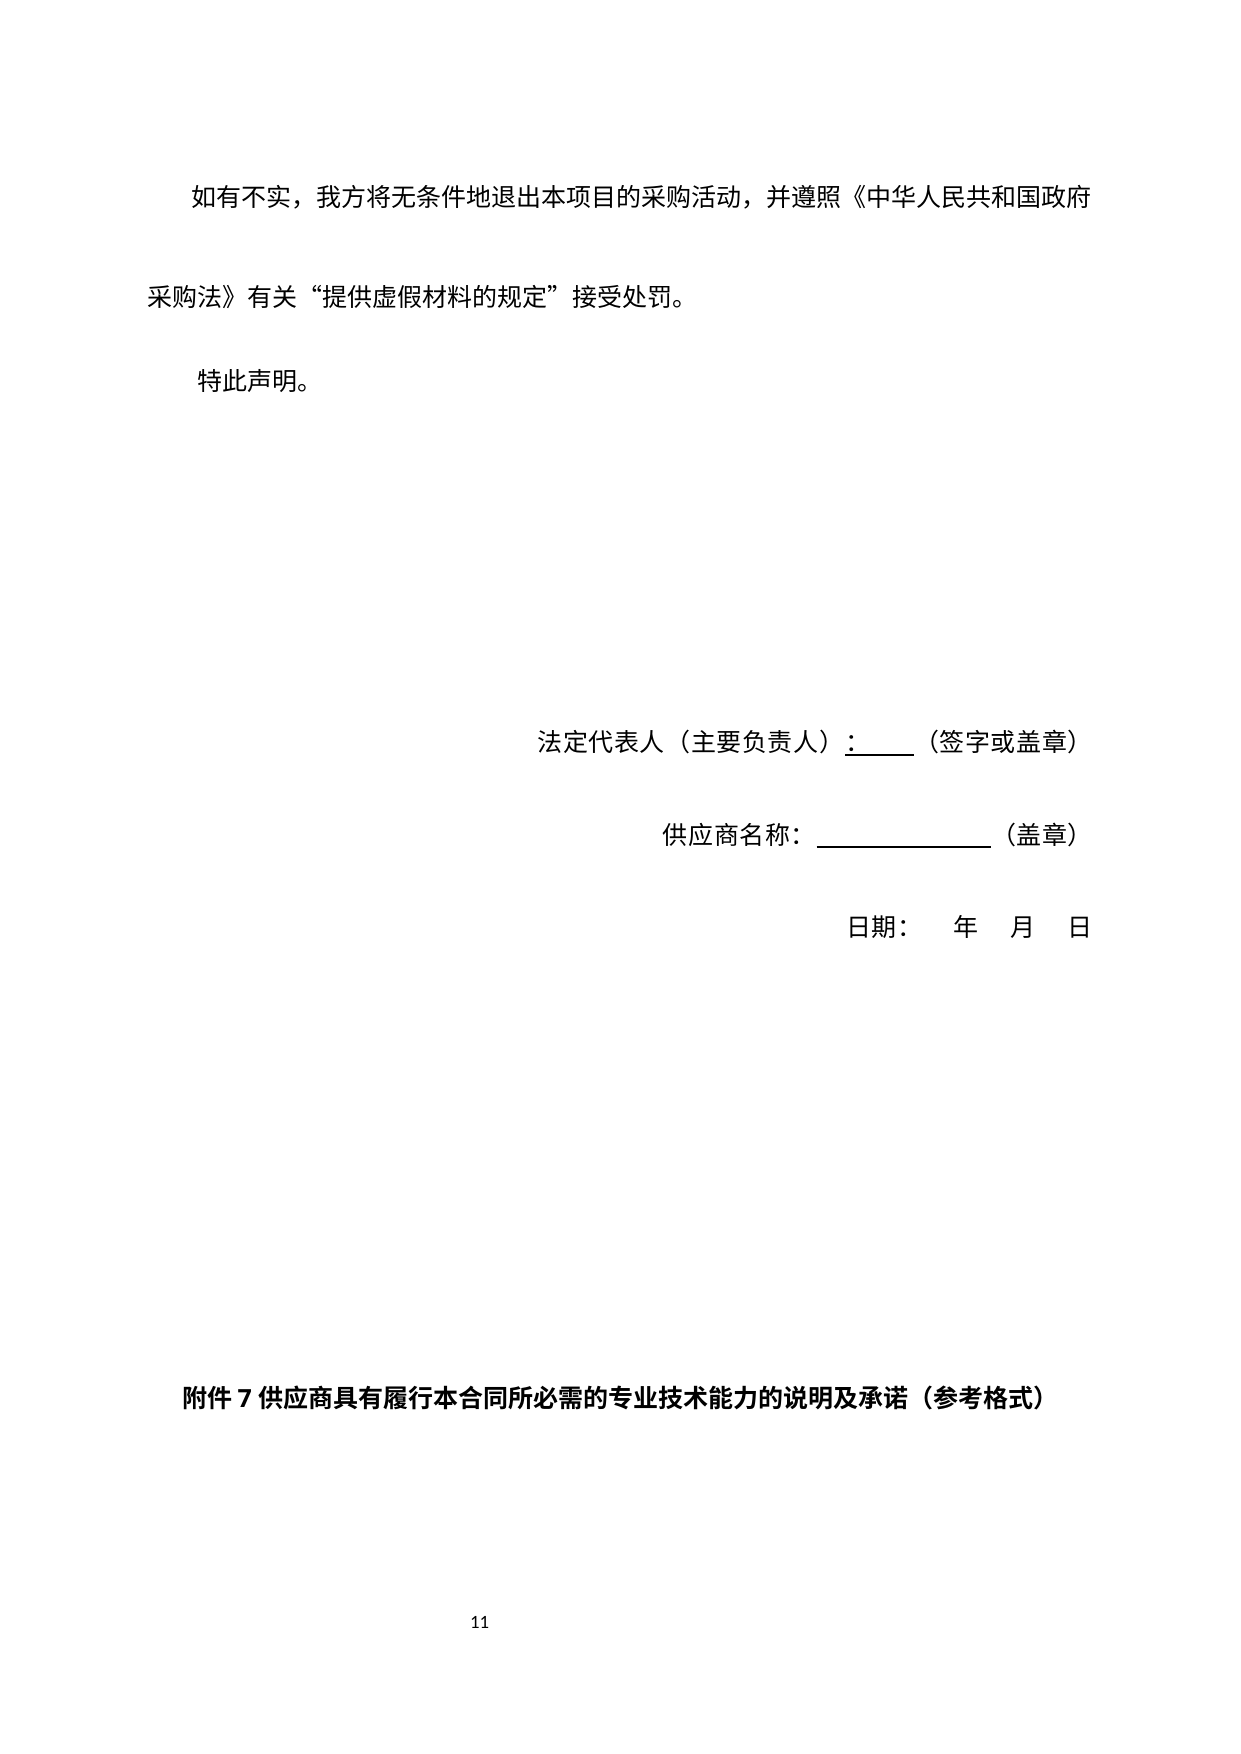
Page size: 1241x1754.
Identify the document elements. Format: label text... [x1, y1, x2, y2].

text 供应商名称： （盖章） [152, 800, 1093, 866]
text 附件7 供应商具有履行本合同所必需的专业技术能力的说明及承诺（参考格式） [148, 1364, 1093, 1430]
text 日期： 年 月 日 [152, 892, 1093, 959]
text 特此声明。 [148, 347, 1093, 413]
text 法定代表人（主要负责人）： （签字或盖章） [152, 708, 1093, 774]
text 如有不实，我方将无条件地退出本项目的采购活动，并遵照《中华人民共和国政府采购法》有关“提供虚假材料的规定”接受处罚。 [148, 162, 1093, 329]
